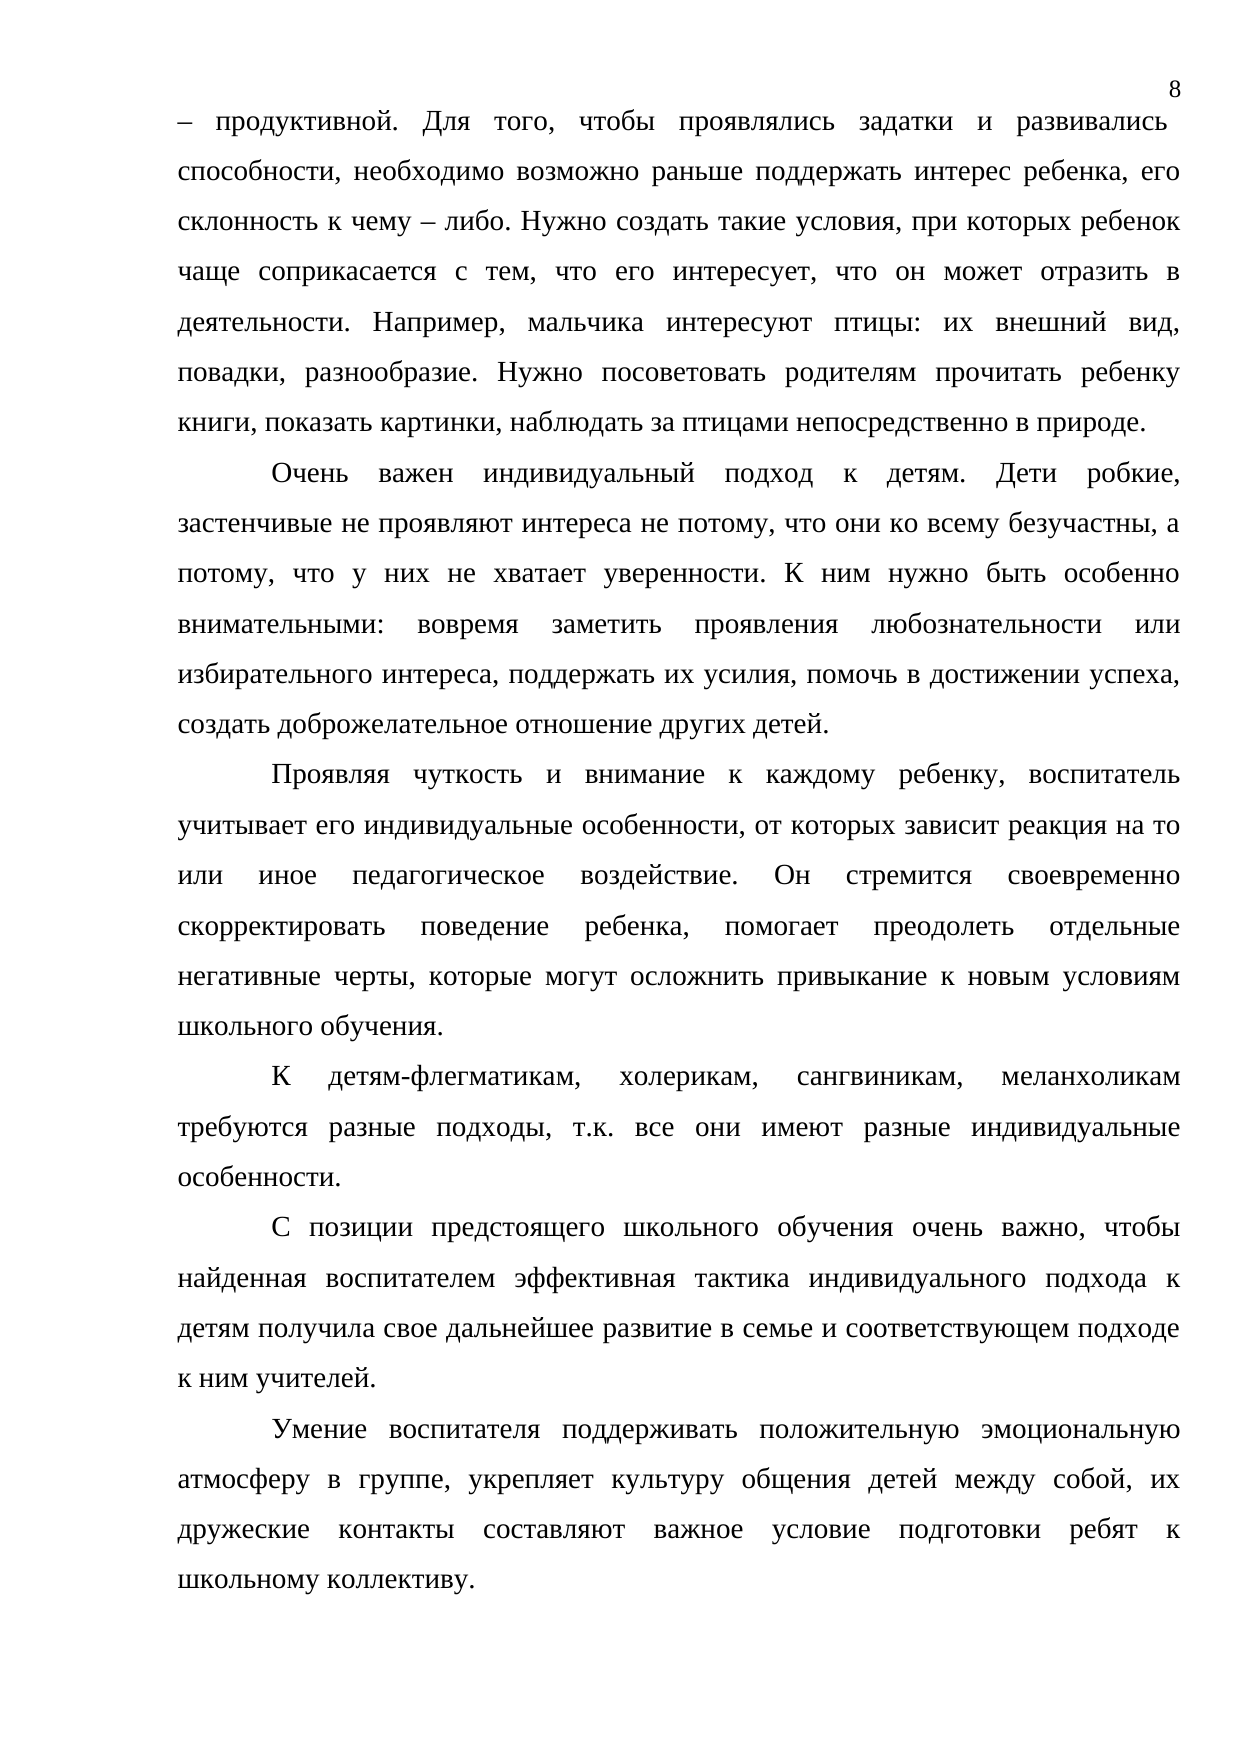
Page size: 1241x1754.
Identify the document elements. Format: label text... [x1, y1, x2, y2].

text С позиции предстоящего школьного обучения очень важно, чтобы найденная воспитателем эффективная тактика индивидуального подхода к детям получила свое дальнейшее развитие в семье и соответствующем подходе к ним учителей. [177, 1209, 1181, 1394]
text Очень важен индивидуальный подход к детям. Дети робкие, застенчивые не проявляют интереса не потому, что они ко всему безучастны, а потому, что у них не хватает уверенности. К ним нужно быть особенно внимательными: вовремя заметить проявления любознательности или избирательного интереса, поддержать их усилия, помочь в достижении успеха, создать доброжелательное отношение других детей. [177, 455, 1181, 740]
text Проявляя чуткость и внимание к каждому ребенку, воспитатель учитывает его индивидуальные особенности, от которых зависит реакция на то или иное педагогическое воздействие. Он стремится своевременно скорректировать поведение ребенка, помогает преодолеть отдельные негативные черты, которые могут осложнить привыкание к новым условиям школьного обучения. [177, 757, 1181, 1042]
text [177, 103, 1181, 438]
text К детям-флегматикам, холерикам, сангвиникам, меланхоликам требуются разные подходы, т.к. все они имеют разные индивидуальные особенности. [177, 1058, 1181, 1193]
text Умение воспитателя поддерживать положительную эмоциональную атмосферу в группе, укрепляет культуру общения детей между собой, их дружеские контакты составляют важное условие подготовки ребят к школьному коллективу. [177, 1411, 1181, 1595]
